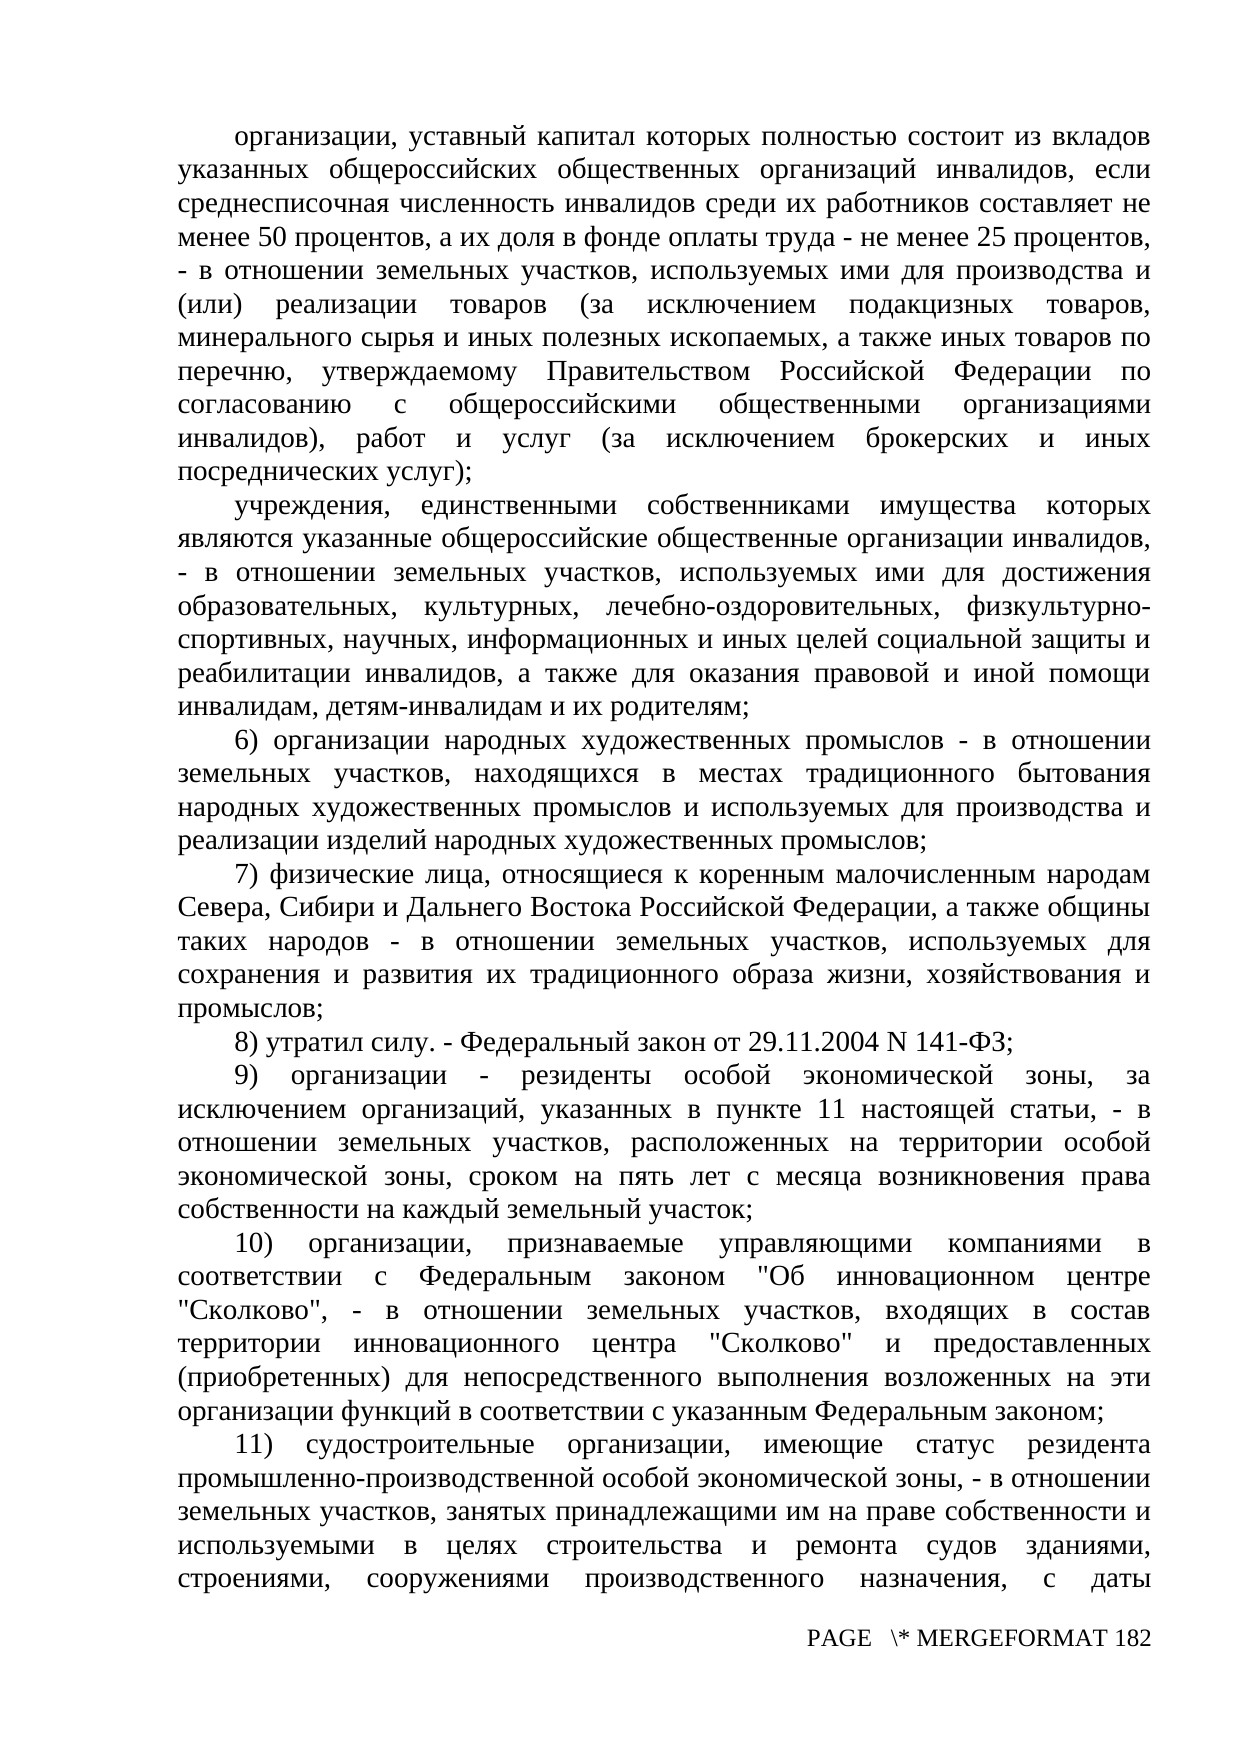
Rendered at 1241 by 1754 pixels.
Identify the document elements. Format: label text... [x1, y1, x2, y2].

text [177, 1426, 1152, 1594]
text 7) физические лица, относящиеся к коренным малочисленным народам Севера, Сибири и Дальнего Востока Российской Федерации, а также общины таких народов - в отношении земельных участков, используемых для сохранения и развития их традиционного образа жизни, хозяйствования и промыслов; [177, 856, 1152, 1024]
text 8) утратил силу. - Федеральный закон от 29.11.2004 N 141-ФЗ; [177, 1024, 1152, 1057]
text 9) организации - резиденты особой экономической зоны, за исключением организаций, указанных в пункте 11 настоящей статьи, - в отношении земельных участков, расположенных на территории особой экономической зоны, сроком на пять лет с месяца возникновения права собственности на каждый земельный участок; [177, 1057, 1152, 1225]
text учреждения, единственными собственниками имущества которых являются указанные общероссийские общественные организации инвалидов, - в отношении земельных участков, используемых ими для достижения образовательных, культурных, лечебно-оздоровительных, физкультурно-спортивных, научных, информационных и иных целей социальной защиты и реабилитации инвалидов, а также для оказания правовой и иной помощи инвалидам, детям-инвалидам и их родителям; [177, 487, 1152, 722]
text организации, уставный капитал которых полностью состоит из вкладов указанных общероссийских общественных организаций инвалидов, если среднесписочная численность инвалидов среди их работников составляет не менее 50 процентов, а их доля в фонде оплаты труда - не менее 25 процентов, - в отношении земельных участков, используемых ими для производства и (или) реализации товаров (за исключением подакцизных товаров, минерального сырья и иных полезных ископаемых, а также иных товаров по перечню, утверждаемому Правительством Российской Федерации по согласованию с общероссийскими общественными организациями инвалидов), работ и услуг (за исключением брокерских и иных посреднических услуг); [177, 118, 1152, 487]
text 6) организации народных художественных промыслов - в отношении земельных участков, находящихся в местах традиционного бытования народных художественных промыслов и используемых для производства и реализации изделий народных художественных промыслов; [177, 722, 1152, 856]
text 10) организации, признаваемые управляющими компаниями в соответствии с Федеральным законом "Об инновационном центре "Сколково", - в отношении земельных участков, входящих в состав территории инновационного центра "Сколково" и предоставленных (приобретенных) для непосредственного выполнения возложенных на эти организации функций в соответствии с указанным Федеральным законом; [177, 1225, 1152, 1426]
